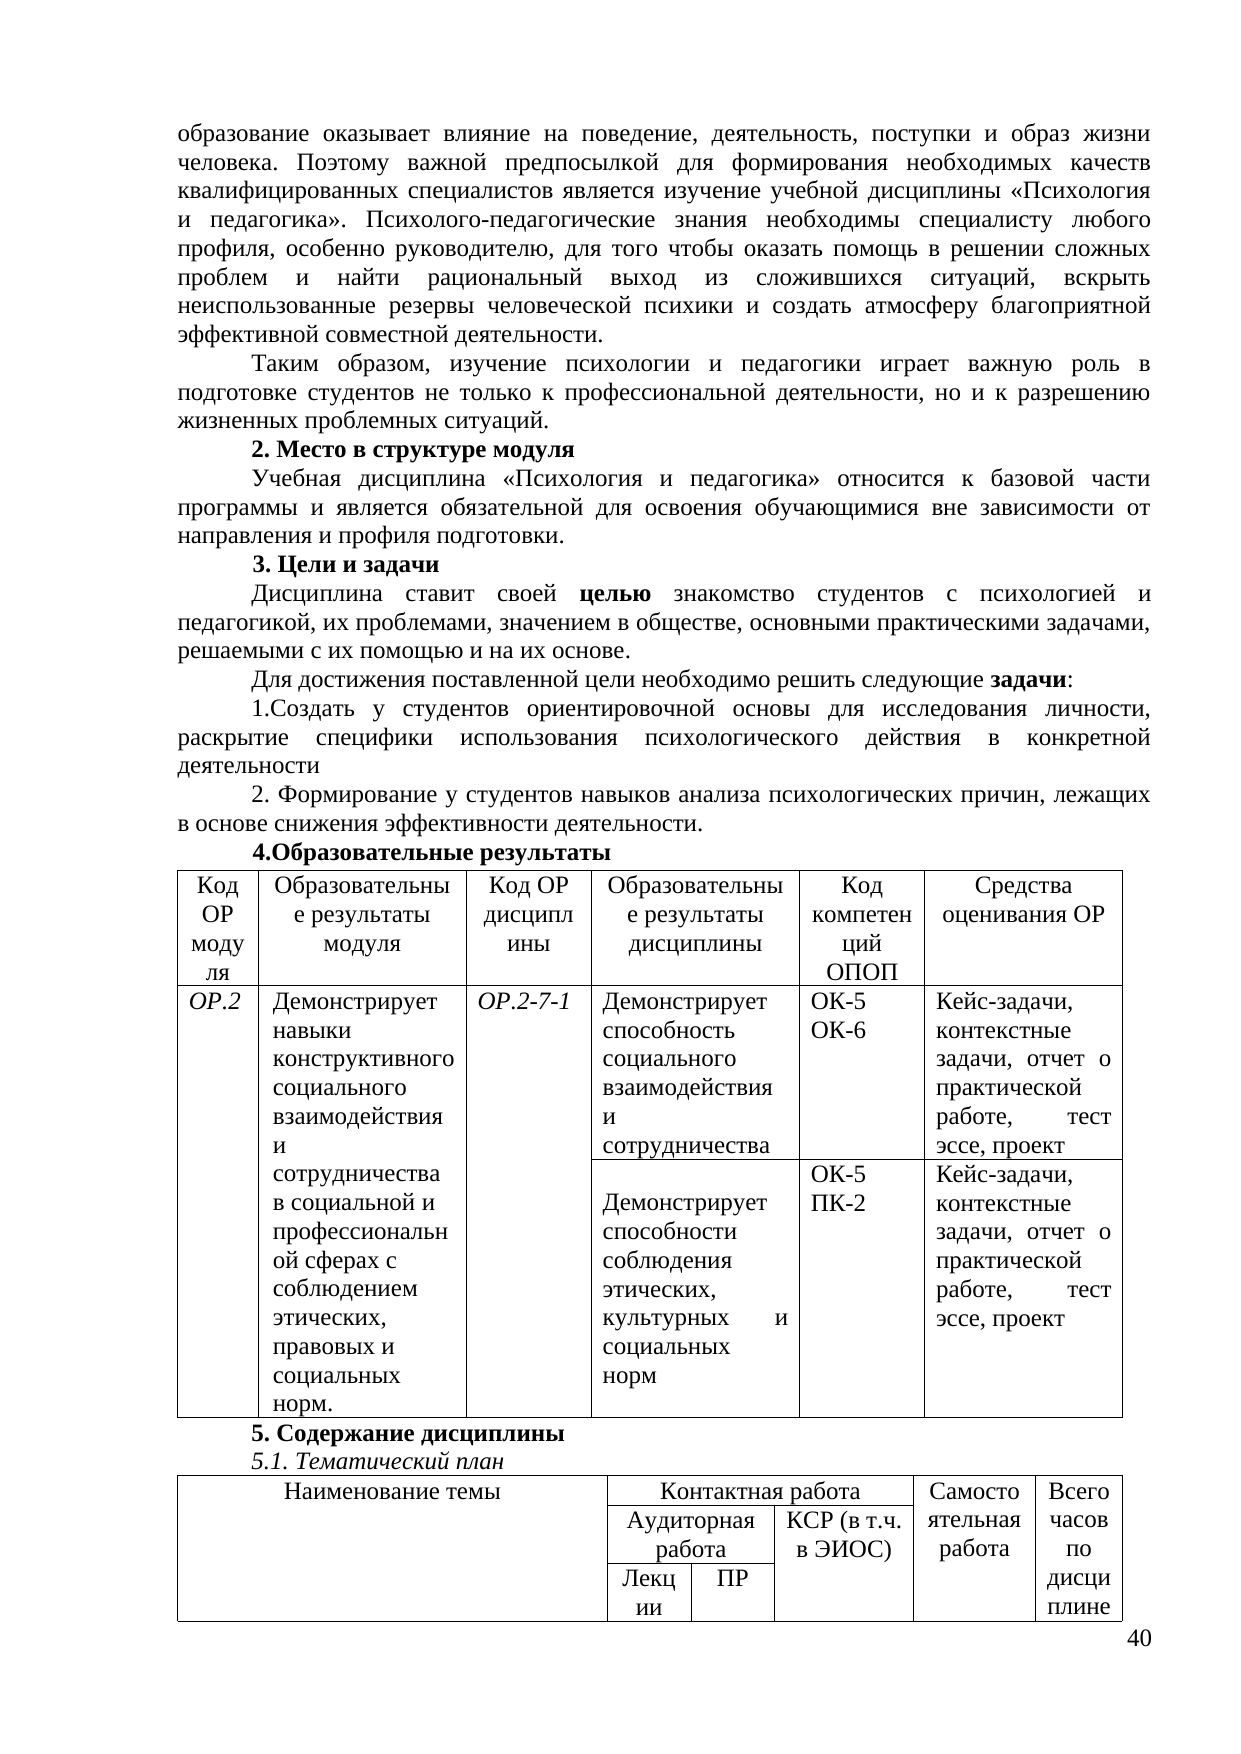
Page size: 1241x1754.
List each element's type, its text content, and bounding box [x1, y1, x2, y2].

table_header Образовательные результаты дисциплины [592, 871, 799, 985]
table_cell Лекции [608, 1564, 691, 1621]
table_cell ПР [692, 1564, 774, 1621]
table_header Наименование темы [178, 1476, 607, 1621]
table_cell Демонстрирует навыки конструктивного социального взаимодействия и сотрудничества в социальной и профессиональной сферах с соблюдением этических, правовых и социальных норм. [259, 986, 466, 1417]
table_cell ОК-5 ОК-6 [800, 986, 924, 1158]
table_header Образовательные результаты модуля [259, 871, 466, 985]
table_cell Кейс-задачи, контекстные задачи, отчет о практической работе, тест эссе, проект [925, 986, 1122, 1158]
text Учебная дисциплина «Психология и педагогика» относится к базовой части программы и является обязательной для освоения обучающимися вне зависимости от направления и профиля подготовки. [177, 463, 1152, 549]
text 3. Цели и задачи [252, 549, 1152, 578]
table_header Код ОР дисциплины [467, 871, 591, 985]
text 2. Формирование у студентов навыков анализа психологических причин, лежащих в основе снижения эффективности деятельности. [177, 779, 1152, 837]
text 5. Содержание дисциплины [177, 1418, 1152, 1446]
text 1.Создать у студентов ориентировочной основы для исследования личности, раскрытие специфики использования психологического действия в конкретной деятельности [177, 693, 1152, 779]
text Для достижения поставленной цели необходимо решить следующие задачи: [177, 664, 1152, 693]
table_cell КСР (в т.ч. в ЭИОС) [775, 1506, 913, 1621]
text 4.Образовательные результаты [252, 837, 1152, 866]
table_cell Демонстрирует способность социального взаимодействия и сотрудничества [592, 986, 799, 1158]
table_header Код ОР модуля [178, 871, 258, 985]
text Таким образом, изучение психологии и педагогики играет важную роль в подготовке студентов не только к профессиональной деятельности, но и к разрешению жизненных проблемных ситуаций. [177, 348, 1152, 434]
table_cell ОР.2 [178, 986, 258, 1417]
table_header Всего часов по дисциплине [1036, 1476, 1122, 1621]
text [177, 118, 1152, 348]
table_cell Аудиторная работа [608, 1506, 774, 1562]
table_cell Кейс-задачи, контекстные задачи, отчет о практической работе, тест эссе, проект [925, 1160, 1122, 1417]
table_header Самостоятельная работа [914, 1476, 1035, 1621]
table_cell ОР.2-7-1 [467, 986, 591, 1158]
text 2. Место в структуре модуля [177, 434, 1152, 463]
table_header Контактная работа [608, 1476, 913, 1504]
table_cell ОК-5 ПК-2 [800, 1160, 924, 1417]
table_header Средства оценивания ОР [925, 871, 1122, 985]
table_cell Демонстрирует способности соблюдения этических, культурных и социальных норм [592, 1160, 799, 1417]
text 5.1. Тематический план [177, 1446, 1152, 1475]
table_header Код компетенций ОПОП [800, 871, 924, 985]
text Дисциплина ставит своей целью знакомство студентов с психологией и педагогикой, их проблемами, значением в обществе, основными практическими задачами, решаемыми с их помощью и на их основе. [177, 578, 1152, 664]
table_cell [467, 1159, 591, 1417]
